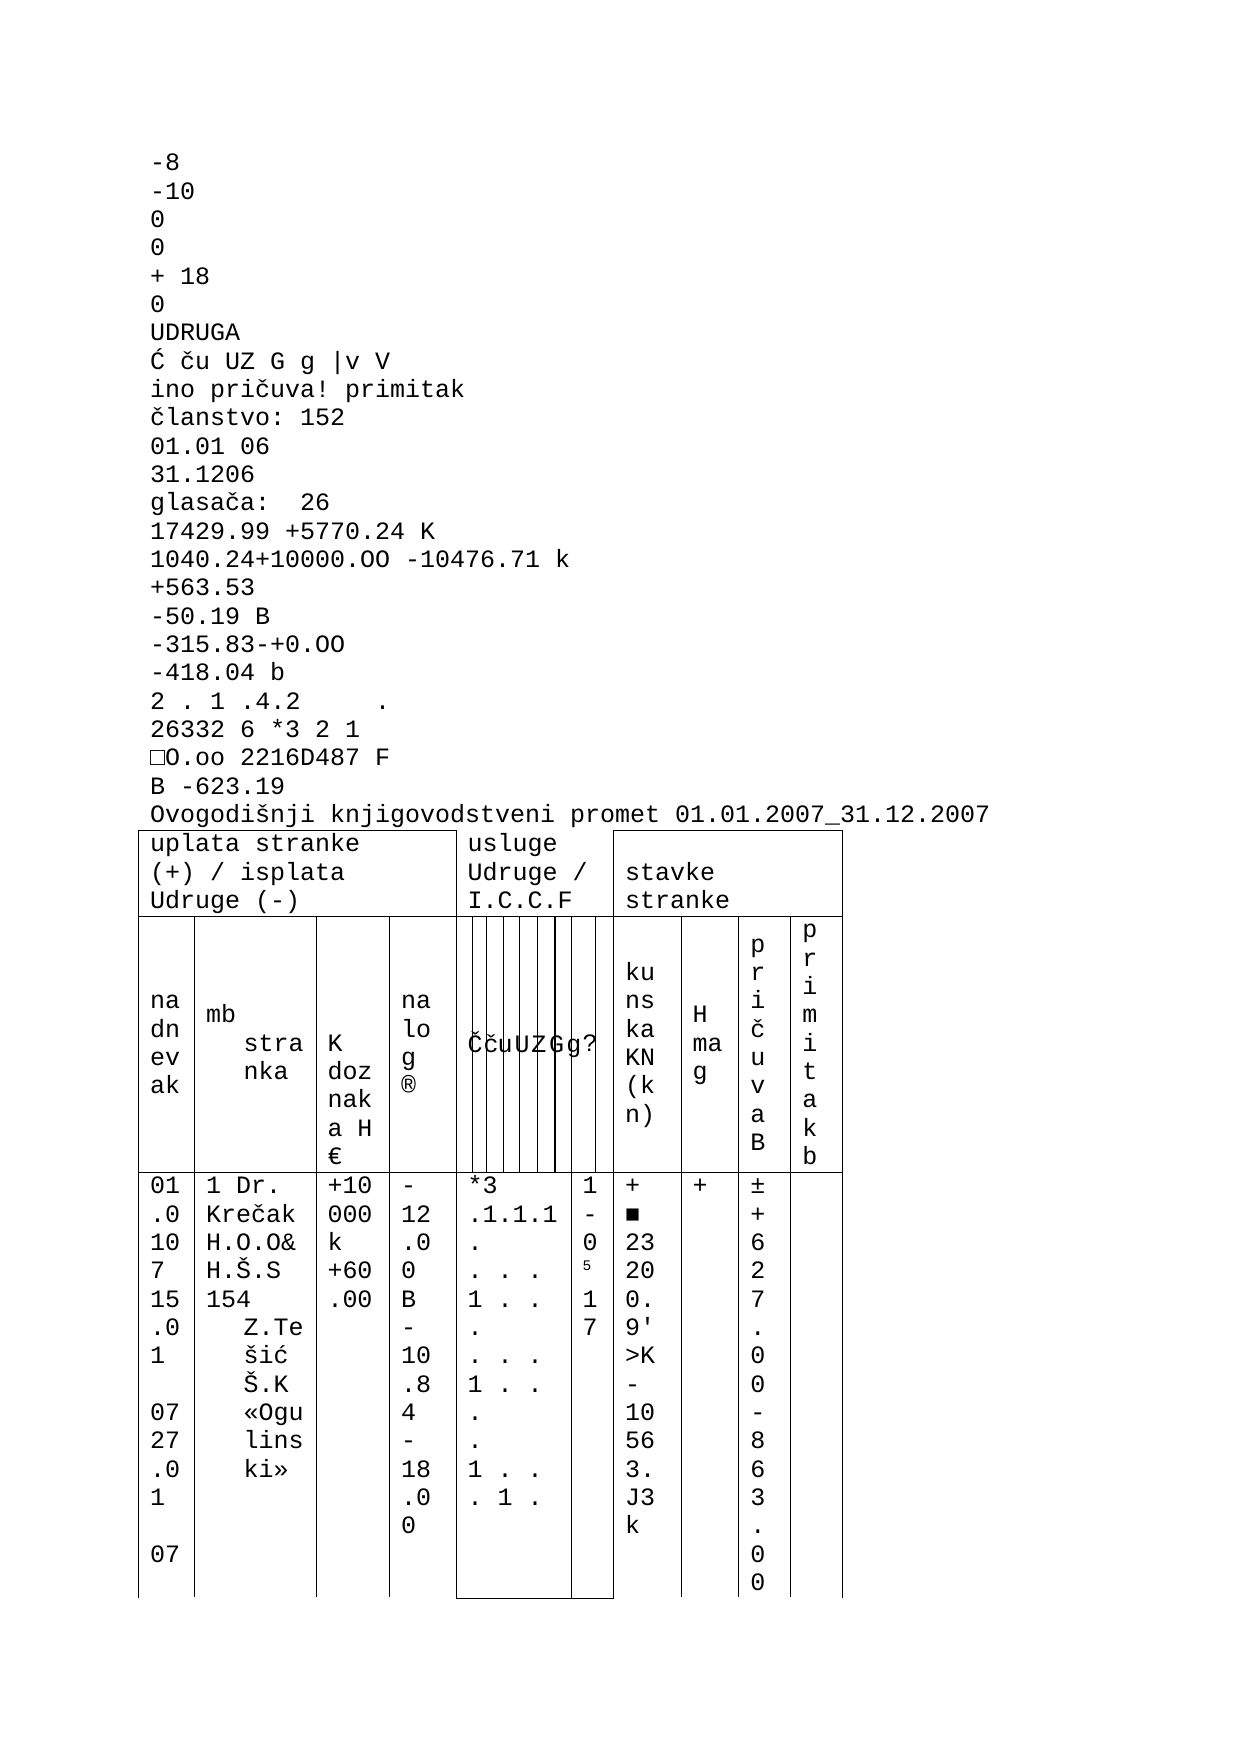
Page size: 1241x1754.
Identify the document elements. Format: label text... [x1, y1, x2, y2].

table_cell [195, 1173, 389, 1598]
text 26332 6 *3 2 1 [150, 717, 1090, 745]
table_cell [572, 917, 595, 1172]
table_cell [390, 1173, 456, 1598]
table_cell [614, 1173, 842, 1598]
text 1040.24+10000.OO -10476.71 k [150, 547, 1090, 575]
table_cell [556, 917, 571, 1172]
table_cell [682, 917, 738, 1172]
text 2 . 1 . 4 . 2 . [150, 688, 1090, 717]
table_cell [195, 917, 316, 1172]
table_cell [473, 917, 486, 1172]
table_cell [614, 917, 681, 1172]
text 17429.99 +5770.24 K [150, 518, 1090, 547]
text B -623.19 [150, 773, 1090, 802]
text 01.01 06 [150, 433, 1090, 462]
text ino pričuva! primitak [150, 377, 1090, 405]
text -315.83-+0.OO [150, 632, 1090, 660]
text +563.53 [150, 575, 1090, 603]
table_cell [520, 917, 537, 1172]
text Ovogodišnji knjigovodstveni promet 01.01.2007_31.12.2007 [150, 802, 1090, 830]
text -50.19 B [150, 603, 1090, 632]
text članstvo: 152 [150, 405, 1090, 433]
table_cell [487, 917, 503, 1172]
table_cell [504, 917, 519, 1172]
text UDRUGA [150, 320, 1090, 348]
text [150, 150, 1090, 320]
text glasača: 26 [150, 490, 1090, 518]
text Ć ču UZ G g |v V [150, 348, 1090, 377]
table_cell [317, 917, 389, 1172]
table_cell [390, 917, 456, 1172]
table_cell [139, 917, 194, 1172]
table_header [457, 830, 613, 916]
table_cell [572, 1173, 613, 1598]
text 31.1206 [150, 462, 1090, 490]
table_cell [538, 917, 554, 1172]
text □O.oo 2216D487 F [150, 745, 1090, 773]
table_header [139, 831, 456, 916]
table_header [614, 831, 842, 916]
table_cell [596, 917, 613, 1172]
text -418.04 b [150, 660, 1090, 688]
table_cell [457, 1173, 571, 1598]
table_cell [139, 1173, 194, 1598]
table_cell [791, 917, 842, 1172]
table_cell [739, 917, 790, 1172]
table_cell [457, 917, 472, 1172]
